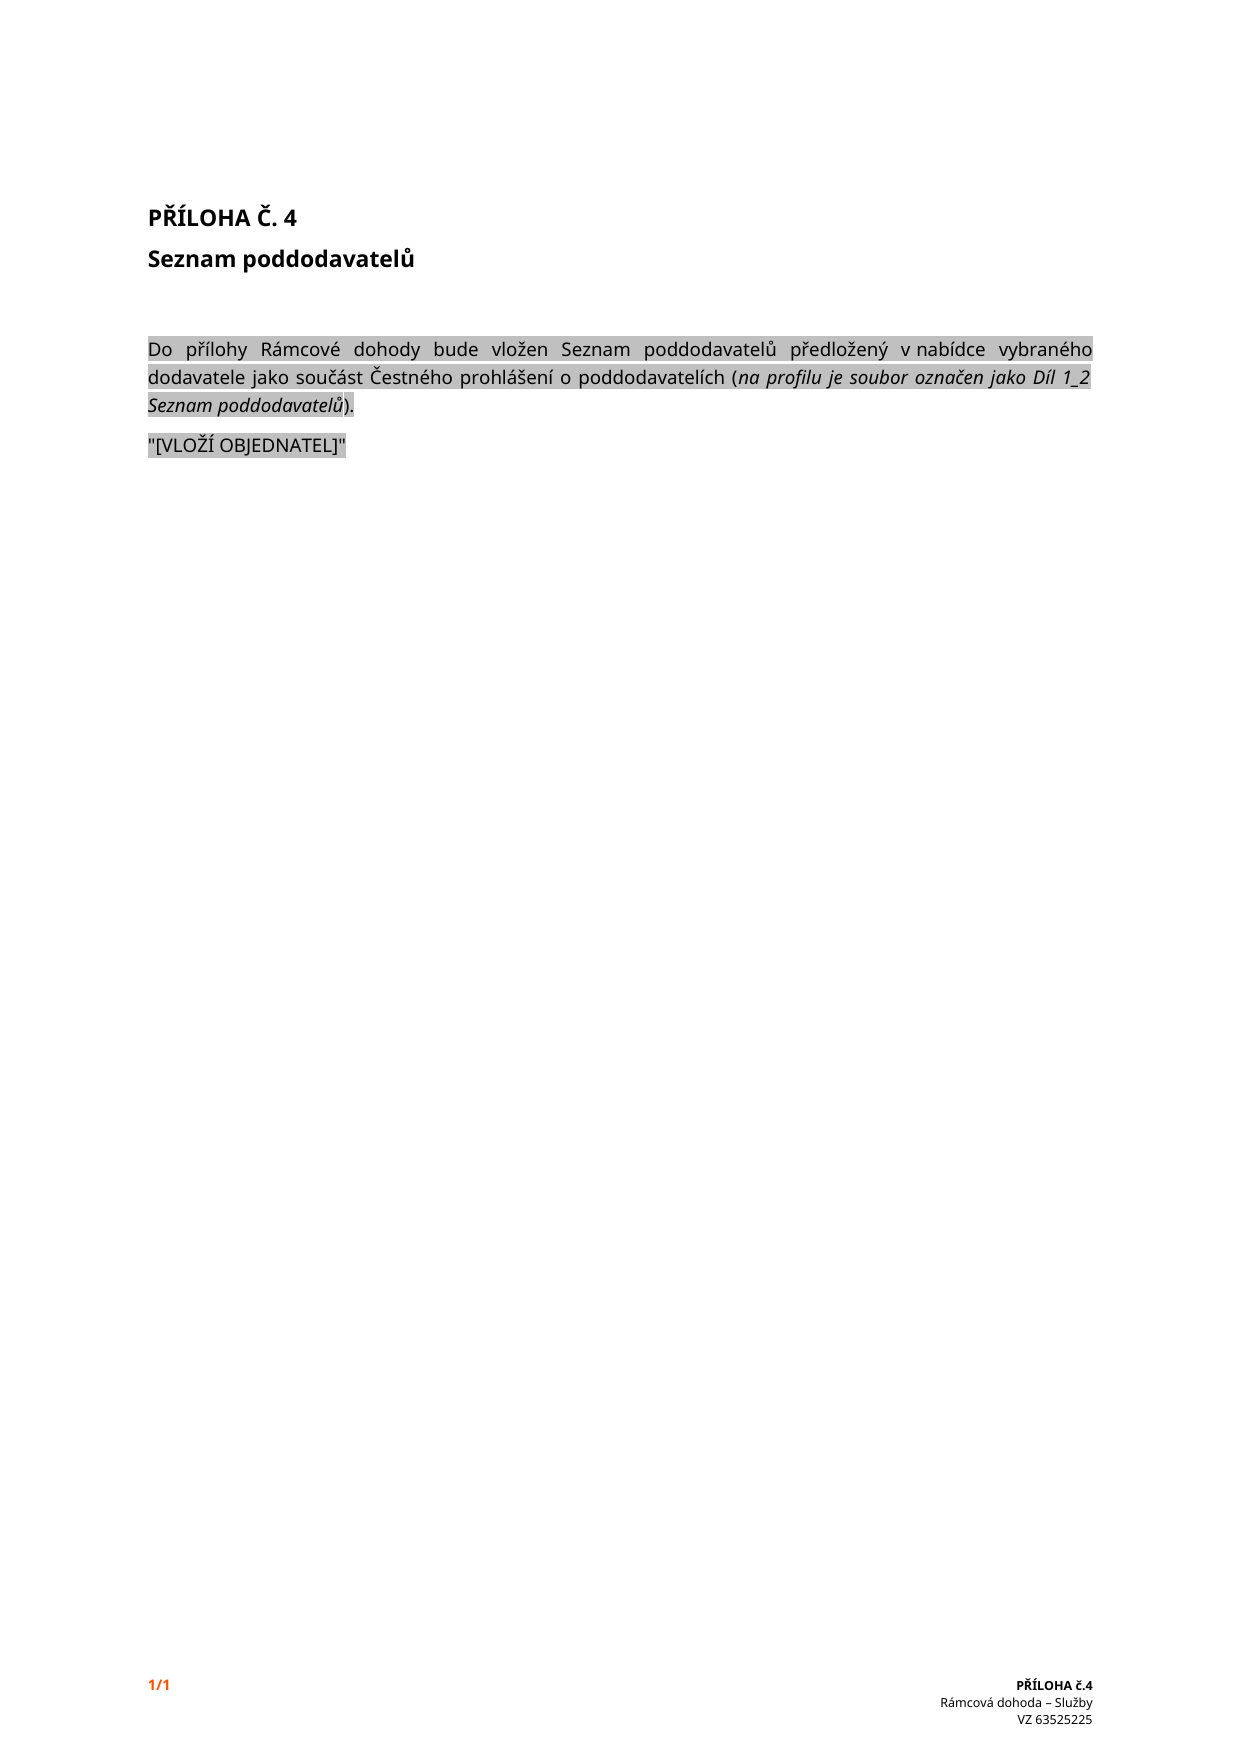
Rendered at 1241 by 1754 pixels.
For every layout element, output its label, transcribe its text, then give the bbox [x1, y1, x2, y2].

text Do přílohy Rámcové dohody bude vložen Seznam poddodavatelů předložený v nabídce vybraného dodavatele jako součást Čestného prohlášení o poddodavatelích (na profilu je soubor označen jako Díl 1_2 Seznam poddodavatelů). [148, 361, 1093, 417]
text Seznam poddodavatelů [148, 244, 1093, 273]
text Příloha č. 4 [148, 203, 1093, 232]
text "[VLOŽÍ OBJEDNATEL]" [148, 432, 1093, 458]
